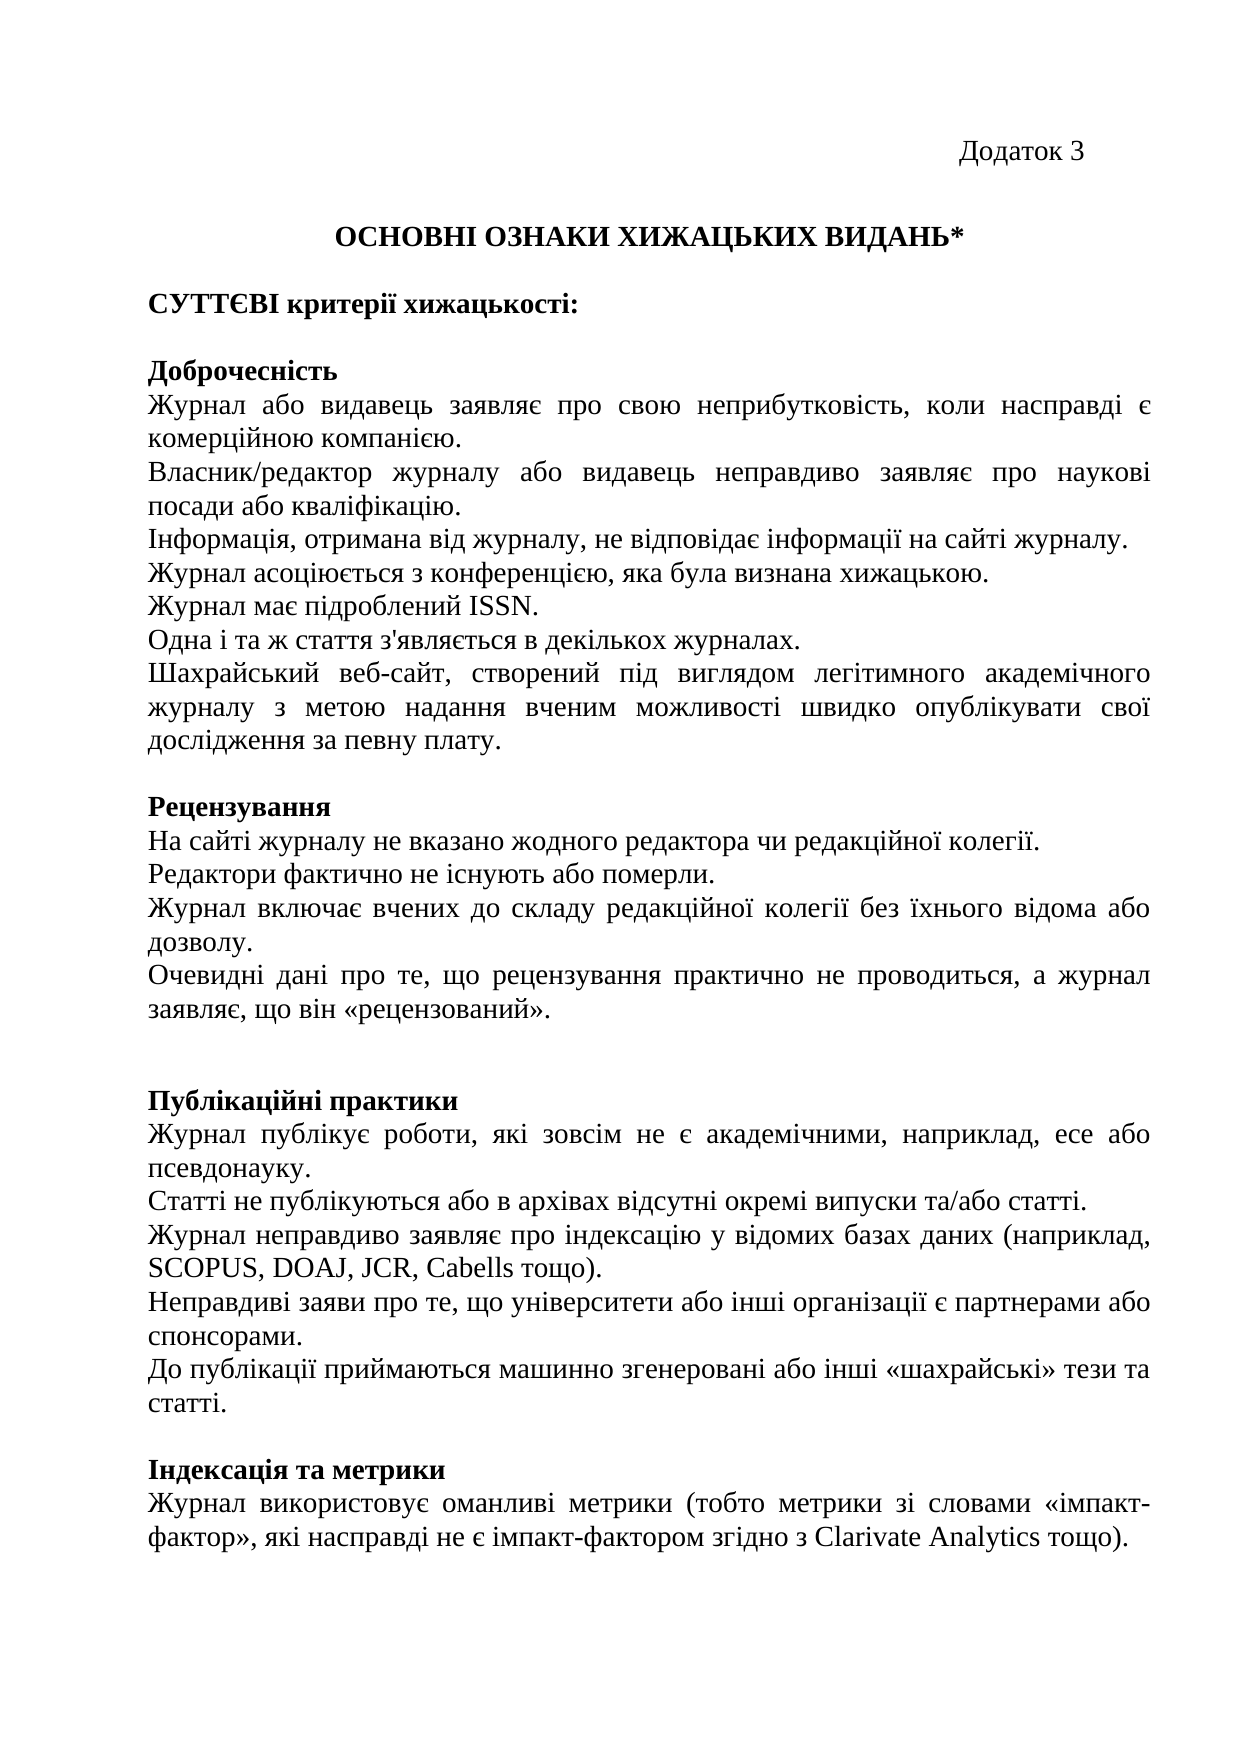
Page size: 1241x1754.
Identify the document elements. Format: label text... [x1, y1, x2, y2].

text Журнал публікує роботи, які зовсім не є академічними, наприклад, есе або псевдонауку. [148, 1116, 1152, 1183]
text Додаток 3 [886, 133, 1152, 166]
text Журнал неправдиво заявляє про індексацію у відомих базах даних (наприклад, SCOPUS, DOAJ, JCR, Cabells тощо). [148, 1217, 1152, 1284]
text Журнал асоціюється з конференцією, яка була визнана хижацькою. [148, 555, 1152, 588]
text Журнал має підроблений ISSN. [148, 588, 1152, 622]
text Рецензування [148, 789, 1152, 823]
text Журнал або видавець заявляє про свою неприбутковість, коли насправді є комерційною компанією. [148, 387, 1152, 454]
text Одна і та ж стаття з'являється в декількох журналах. [148, 622, 1152, 655]
text Очевидні дані про те, що рецензування практично не проводиться, а журнал заявляє, що він «рецензований». [148, 957, 1152, 1024]
text Публікаційні практики [148, 1083, 1152, 1116]
text Редактори фактично не існують або померли. [148, 857, 1152, 890]
text Доброчесність [148, 353, 1152, 387]
text Неправдиві заяви про те, що університети або інші організації є партнерами або спонсорами. [148, 1284, 1152, 1351]
text Шахрайський веб-сайт, створений під виглядом легітимного академічного журналу з метою надання вченим можливості швидко опублікувати свої дослідження за певну плату. [148, 655, 1152, 756]
text СУТТЄВІ критерії хижацькості: [148, 286, 1152, 320]
text OCНОВНІ ОЗНАКИ ХИЖАЦЬКИХ ВИДАНЬ* [148, 219, 1152, 253]
text Інформація, отримана від журналу, не відповідає інформації на сайті журналу. [148, 521, 1152, 555]
text Індексація та метрики [148, 1452, 1152, 1485]
text До публікації приймаються машинно згенеровані або інші «шахрайські» тези та статті. [148, 1351, 1152, 1418]
text На сайті журналу не вказано жодного редактора чи редакційної колегії. [148, 823, 1152, 857]
text Журнал включає вчених до складу редакційної колегії без їхнього відома або дозволу. [148, 890, 1152, 957]
text Статті не публікуються або в архівах відсутні окремі випуски та/або статті. [148, 1183, 1152, 1217]
text Власник/редактор журналу або видавець неправдиво заявляє про наукові посади або кваліфікацію. [148, 454, 1152, 521]
text Журнал використовує оманливі метрики (тобто метрики зі словами «імпакт-фактор», які насправді не є імпакт-фактором згідно з Clarivate Analytics тощо). [148, 1485, 1152, 1552]
